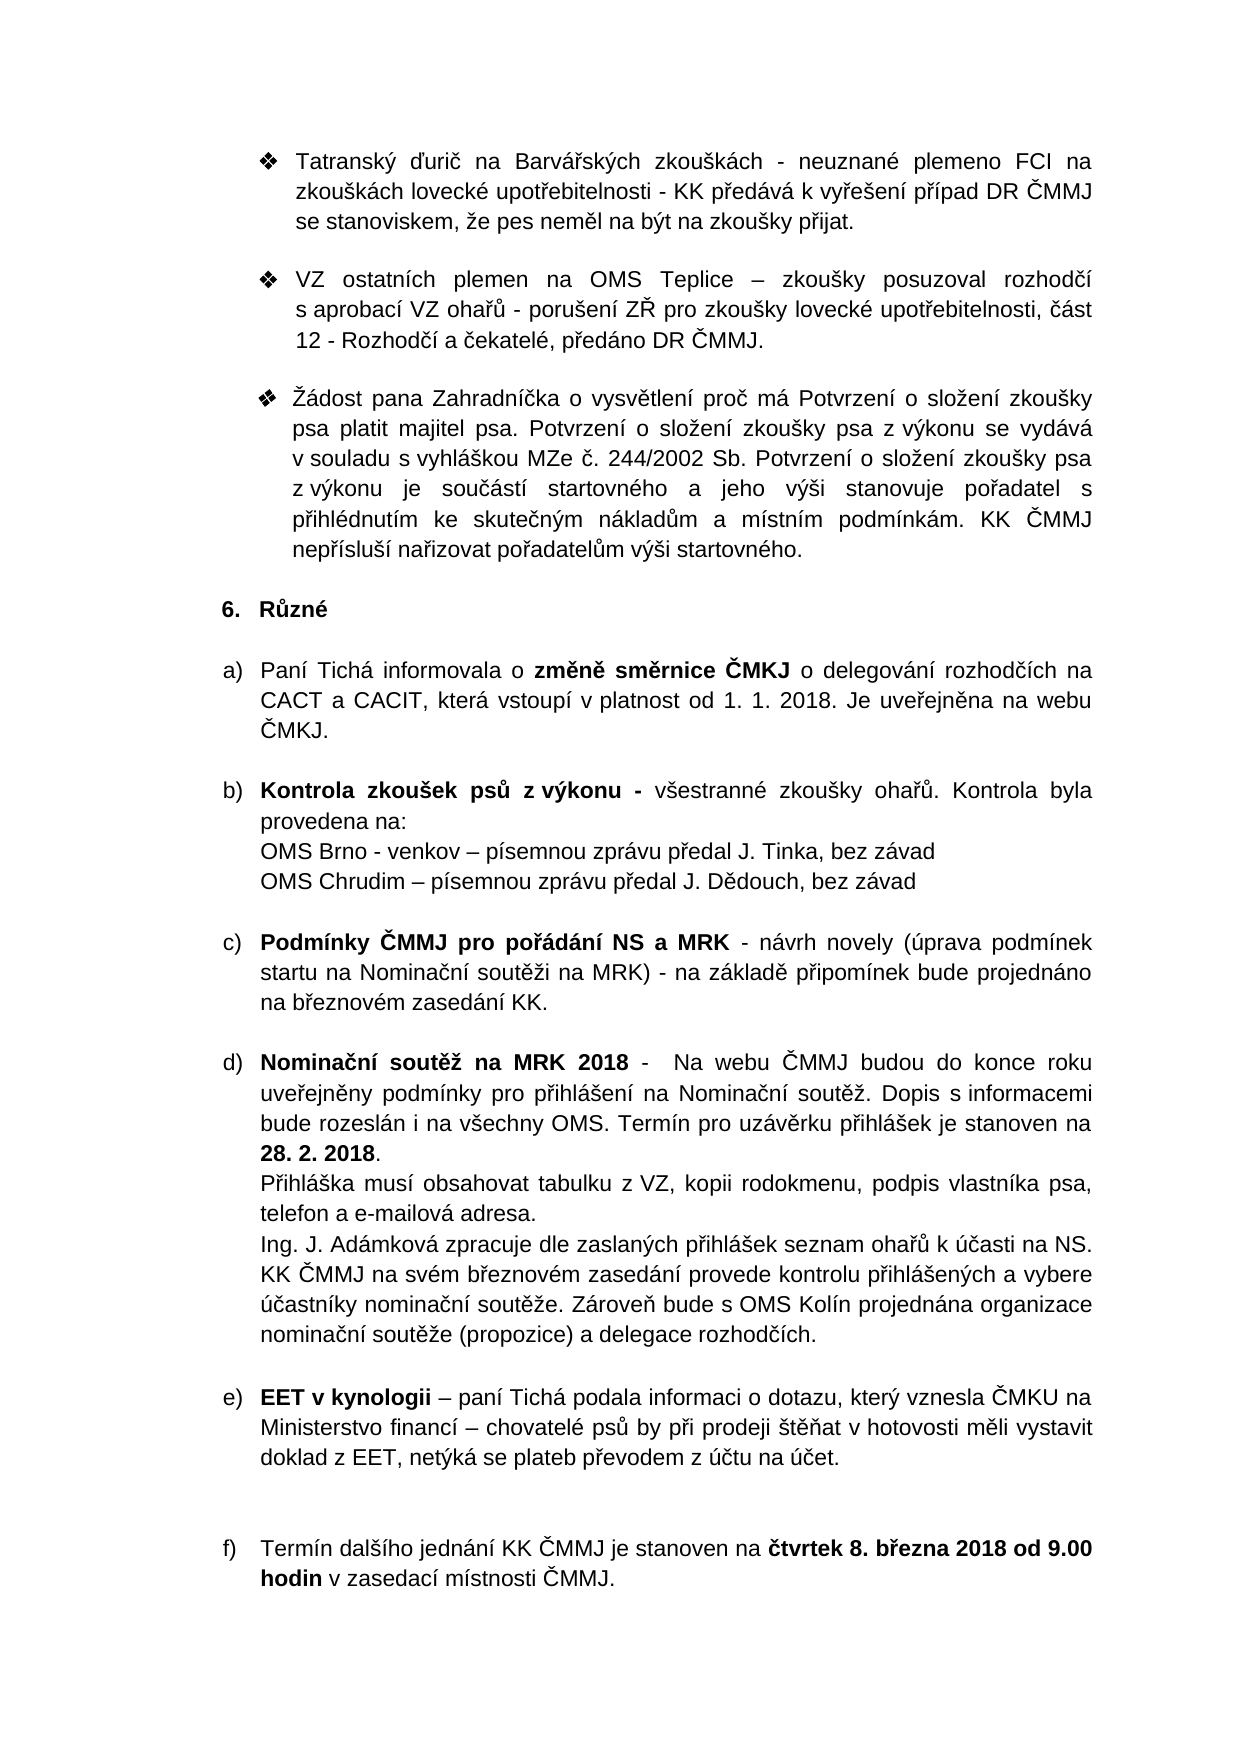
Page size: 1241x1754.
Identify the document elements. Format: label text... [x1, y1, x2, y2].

list Kontrola zkoušek psů z výkonu - všestranné zkoušky ohařů. Kontrola byla provedena na: [223, 777, 1093, 834]
list Podmínky ČMMJ pro pořádání NS a MRK - návrh novely (úprava podmínek startu na Nominační soutěži na MRK) - na základě připomínek bude projednáno na březnovém zasedání KK. [223, 928, 1093, 1015]
list Žádost pana Zahradníčka o vysvětlení proč má Potvrzení o složení zkoušky psa platit majitel psa. Potvrzení o složení zkoušky psa z výkonu se vydává v souladu s vyhláškou MZe č. 244/2002 Sb. Potvrzení o složení zkoušky psa z výkonu je součástí startovného a jeho výši stanovuje pořadatel s přihlédnutím ke skutečným nákladům a místním podmínkám. KK ČMMJ nepřísluší nařizovat pořadatelům výši startovného. [254, 385, 1093, 562]
list EET v kynologii – paní Tichá podala informaci o dotazu, který vznesla ČMKU na Ministerstvo financí – chovatelé psů by při prodeji štěňat v hotovosti měli vystavit doklad z EET, netýká se plateb převodem z účtu na účet. [223, 1383, 1093, 1470]
list Paní Tichá informovala o změně směrnice ČMKJ o delegování rozhodčích na CACT a CACIT, která vstoupí v platnost od 1. 1. 2018. Je uveřejněna na webu ČMKJ. [223, 657, 1093, 743]
list Nominační soutěž na MRK 2018 - Na webu ČMMJ budou do konce roku uveřejněny podmínky pro přihlášení na Nominační soutěž. Dopis s informacemi bude rozeslán i na všechny OMS. Termín pro uzávěrku přihlášek je stanoven na 28. 2. 2018. [223, 1049, 1093, 1166]
list Přihláška musí obsahovat tabulku z VZ, kopii rodokmenu, podpis vlastníka psa, telefon a e-mailová adresa. [260, 1170, 1093, 1227]
list OMS Brno - venkov – písemnou zprávu předal J. Tinka, bez závad [260, 838, 1093, 864]
list OMS Chrudim – písemnou zprávu předal J. Dědouch, bez závad [260, 868, 1093, 894]
list Termín dalšího jednání KK ČMMJ je stanoven na čtvrtek 8. března 2018 od 9.00 hodin v zasedací místnosti ČMMJ. [223, 1534, 1093, 1591]
list Tatranský ďurič na Barvářských zkouškách - neuznané plemeno FCI na zkouškách lovecké upotřebitelnosti - KK předává k vyřešení případ DR ČMMJ se stanoviskem, že pes neměl na být na zkoušky přijat. [258, 148, 1093, 234]
list Ing. J. Adámková zpracuje dle zaslaných přihlášek seznam ohařů k účasti na NS. KK ČMMJ na svém březnovém zasedání provede kontrolu přihlášených a vybere účastníky nominační soutěže. Zároveň bude s OMS Kolín projednána organizace nominační soutěže (propozice) a delegace rozhodčích. [260, 1231, 1093, 1347]
list VZ ostatních plemen na OMS Teplice – zkoušky posuzoval rozhodčí s aprobací VZ ohařů - porušení ZŘ pro zkoušky lovecké upotřebitelnosti, část 12 - Rozhodčí a čekatelé, předáno DR ČMMJ. [258, 266, 1093, 353]
list Různé [221, 596, 1093, 622]
